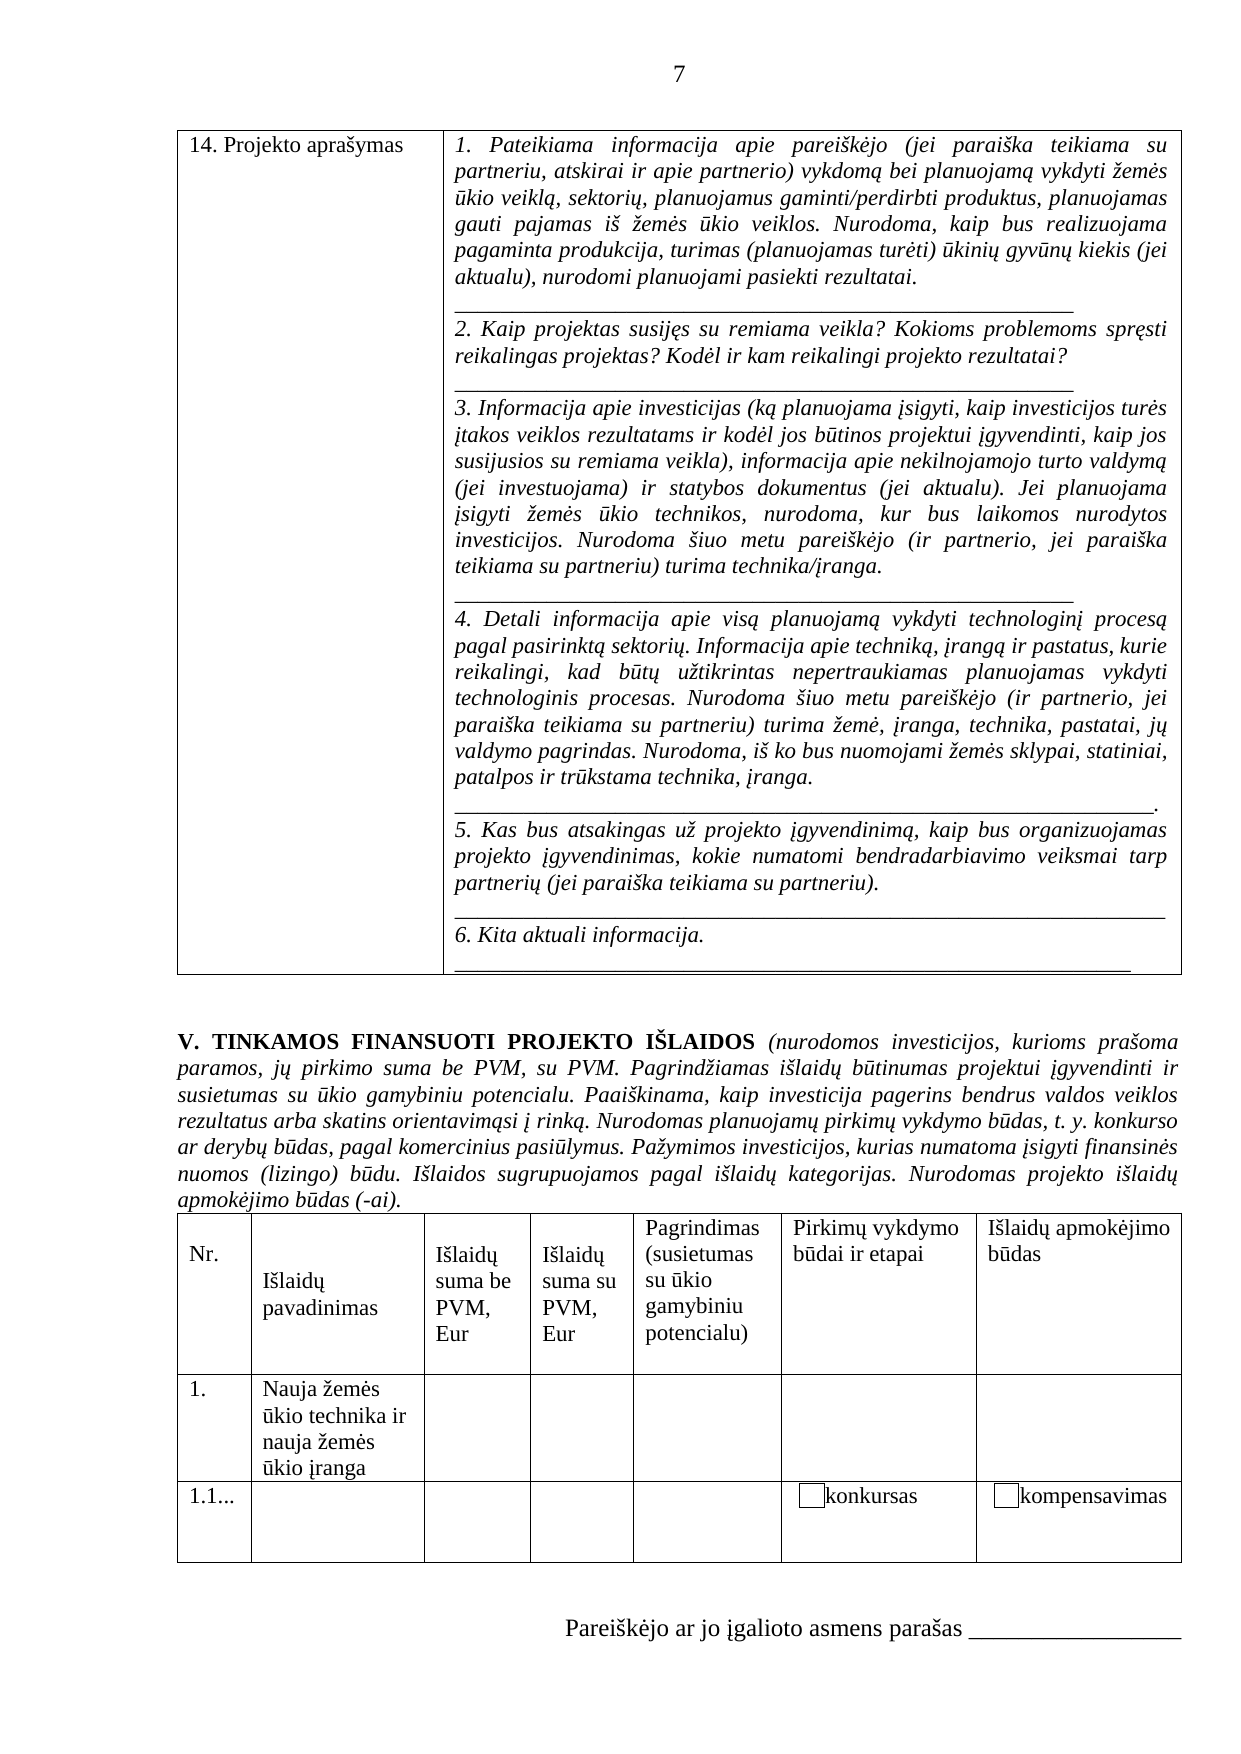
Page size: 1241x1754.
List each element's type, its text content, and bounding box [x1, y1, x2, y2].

table_cell [531, 1482, 633, 1562]
table_cell [425, 1482, 530, 1562]
table_header Pirkimų vykdymo būdai ir etapai [782, 1214, 976, 1374]
table_cell 1. Pateikiama informacija apie pareiškėjo (jei paraiška teikiama su partneriu, atskirai ir apie partnerio) vykdomą bei planuojamą vykdyti žemės ūkio veiklą, sektorių, planuojamus gaminti/perdirbti produktus, planuojamas gauti pajamas iš žemės ūkio veiklos. Nurodoma, kaip bus realizuojama pagaminta produkcija, turimas (planuojamas turėti) ūkinių gyvūnų kiekis (jei aktualu), nurodomi planuojami pasiekti rezultatai. ______________________________________________________ 2. Kaip projektas susijęs su remiama veikla? Kokioms problemoms spręsti reikalingas projektas? Kodėl ir kam reikalingi projekto rezultatai? ______________________________________________________ 3. Informacija apie investicijas (ką planuojama įsigyti, kaip investicijos turės įtakos veiklos rezultatams ir kodėl jos būtinos projektui įgyvendinti, kaip jos susijusios su remiama veikla), informacija apie nekilnojamojo turto valdymą (jei investuojama) ir statybos dokumentus (jei aktualu). Jei planuojama įsigyti žemės ūkio technikos, nurodoma, kur bus laikomos nurodytos investicijos. Nurodoma šiuo metu pareiškėjo (ir partnerio, jei paraiška teikiama su partneriu) turima technika/įranga. ______________________________________________________ 4. Detali informacija apie visą planuojamą vykdyti technologinį procesą pagal pasirinktą sektorių. Informacija apie techniką, įrangą ir pastatus, kurie reikalingi, kad būtų užtikrintas nepertraukiamas planuojamas vykdyti technologinis procesas. Nurodoma šiuo metu pareiškėjo (ir partnerio, jei paraiška teikiama su partneriu) turima žemė, įranga, technika, pastatai, jų valdymo pagrindas. Nurodoma, iš ko bus nuomojami žemės sklypai, statiniai, patalpos ir trūkstama technika, įranga. _____________________________________________________________. 5. Kas bus atsakingas už projekto įgyvendinimą, kaip bus organizuojamas projekto įgyvendinimas, kokie numatomi bendradarbiavimo veiksmai tarp partnerių (jei paraiška teikiama su partneriu). ______________________________________________________________ 6. Kita aktuali informacija. ___________________________________________________________ [444, 131, 1181, 974]
table_header Išlaidų suma su PVM, Eur [531, 1214, 633, 1374]
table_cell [782, 1482, 976, 1562]
table_header Išlaidų pavadinimas [252, 1214, 424, 1374]
table_cell [782, 1375, 976, 1481]
table_header Nr. [178, 1214, 251, 1374]
table_header Išlaidų suma be PVM, Eur [425, 1214, 530, 1374]
table_cell [977, 1375, 1181, 1481]
table_cell 14. Projekto aprašymas [178, 131, 443, 974]
table_cell [252, 1482, 424, 1562]
table_cell [634, 1375, 781, 1481]
table_cell 1.1... [178, 1482, 251, 1562]
table_header Pagrindimas (susietumas su ūkio gamybiniu potencialu) [634, 1214, 781, 1374]
text V. TINKAMOS FINANSUOTI PROJEKTO IŠLAIDOS (nurodomos investicijos, kurioms prašoma paramos, jų pirkimo suma be PVM, su PVM. Pagrindžiamas išlaidų būtinumas projektui įgyvendinti ir susietumas su ūkio gamybiniu potencialu. Paaiškinama, kaip investicija pagerins bendrus valdos veiklos rezultatus arba skatins orientavimąsi į rinką. Nurodomas planuojamų pirkimų vykdymo būdas, t. y. konkurso ar derybų būdas, pagal komercinius pasiūlymus. Pažymimos investicijos, kurias numatoma įsigyti finansinės nuomos (lizingo) būdu. Išlaidos sugrupuojamos pagal išlaidų kategorijas. Nurodomas projekto išlaidų apmokėjimo būdas (-ai). [177, 1028, 1181, 1212]
table_header Išlaidų apmokėjimo būdas [977, 1214, 1181, 1374]
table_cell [977, 1482, 1181, 1562]
table_cell [531, 1375, 633, 1481]
table_cell [634, 1482, 781, 1562]
table_cell Nauja žemės ūkio technika ir nauja žemės ūkio įranga [252, 1375, 424, 1481]
table_cell [425, 1375, 530, 1481]
table_cell 1. [178, 1375, 251, 1481]
